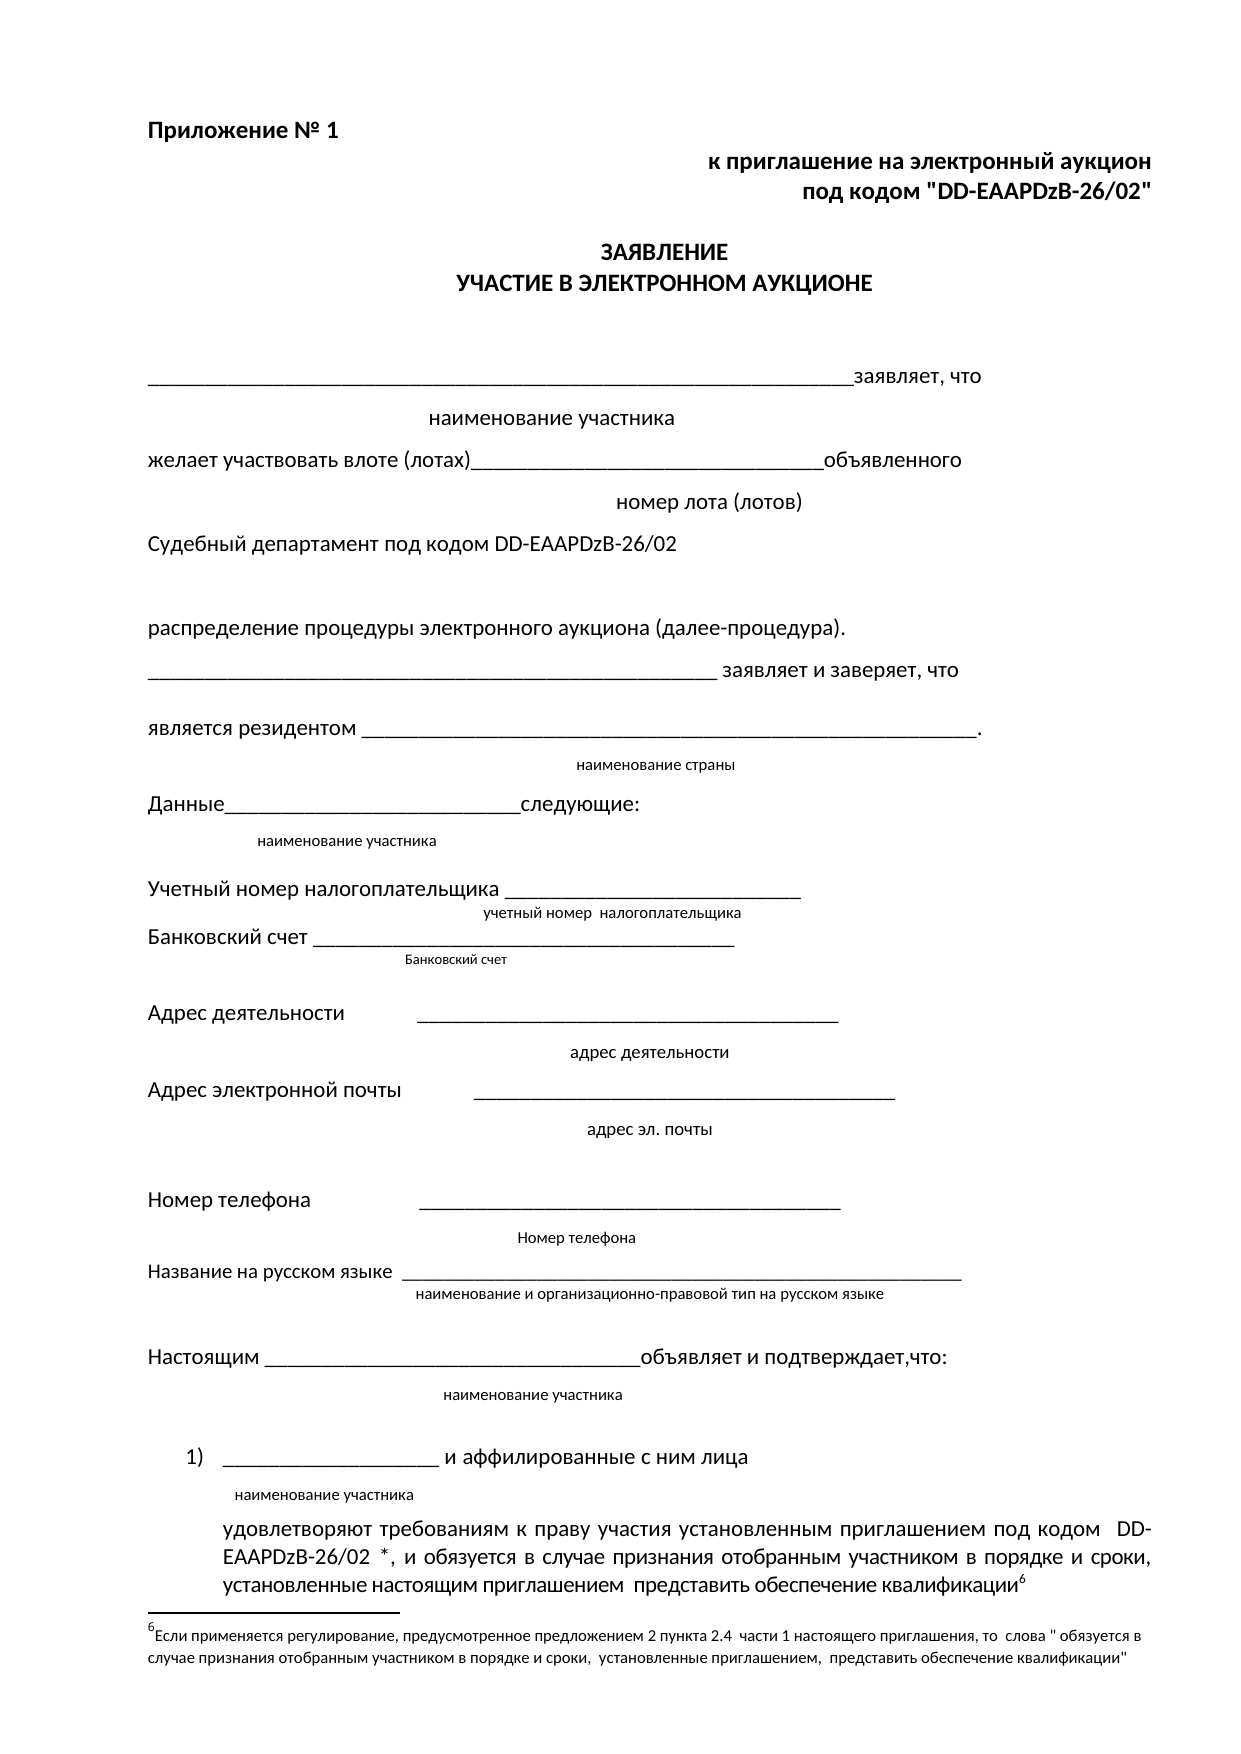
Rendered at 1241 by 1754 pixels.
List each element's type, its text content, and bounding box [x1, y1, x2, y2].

text Адрес деятельности _____________________________________ [148, 998, 1152, 1026]
text ______________________________________________________________заявляет, что [148, 361, 1152, 389]
text ЗАЯВЛЕНИЕ [177, 237, 1152, 267]
list удовлетворяют требованиям к праву участия установленным приглашением под кодом DD-EAAPDzB-26/02 *, и обязуется в случае признания отобранным участником в порядке и сроки, установленные настоящим приглашением представить обеспечение квалификации [223, 1514, 1152, 1598]
text является резидентом ______________________________________________________. [148, 713, 1152, 741]
text наименование участника [428, 403, 1152, 431]
text __________________________________________________ заявляет и заверяет, что [148, 655, 1152, 683]
text Данные__________________________следующие: [148, 789, 1152, 817]
text наименование и организационно-правовой тип на русском языке [148, 1283, 1152, 1304]
text наименование участника [443, 1384, 1152, 1404]
text Номер телефона [517, 1227, 1152, 1248]
text Название на русском языке ______________________________________________________ [148, 1258, 1152, 1283]
text под кодом "DD-EAAPDzB-26/02" [177, 176, 1152, 206]
text Адрес электронной почты _____________________________________ [148, 1075, 1152, 1103]
text наименование участника [148, 1484, 1152, 1504]
text Банковский счет _____________________________________ [148, 922, 1152, 950]
text желает участвовать влоте (лотах)_______________________________объявленного [148, 445, 1152, 473]
text Настоящим _________________________________объявляет и подтверждает,что: [148, 1342, 1152, 1370]
list ___________________ и аффилированные с ним лица [185, 1442, 1152, 1470]
text Учетный номер налогоплательщика __________________________ [148, 874, 1152, 902]
text Номер телефона _____________________________________ [148, 1186, 1152, 1213]
text наименование участника [148, 831, 1152, 851]
text учетный номер налогоплательщика [148, 902, 1152, 922]
text наименование страны [576, 754, 1152, 775]
text 2.4 На этапе аукциона участник представляет сниженные ценовые предложения в порядке, установленном пунктом 2.2 части 2 настоящего приглашения, без необходимости загрузки новых документов в систему. Приложение № 1 [148, 86, 1152, 145]
text номер лота (лотов) [606, 487, 1152, 515]
text Банковский счет [148, 950, 1152, 968]
text адрес эл. почты [148, 1117, 1152, 1140]
text распределение процедуры электронного аукциона (далее-процедура). [148, 613, 1152, 641]
text УЧАСТИЕ В ЭЛЕКТРОННОМ АУКЦИОНЕ [177, 267, 1152, 298]
text к приглашение на электронный аукцион [177, 145, 1152, 176]
text Судебный департамент под кодом DD-EAAPDzB-26/02 [148, 529, 1152, 557]
text адрес деятельности [148, 1040, 1152, 1063]
